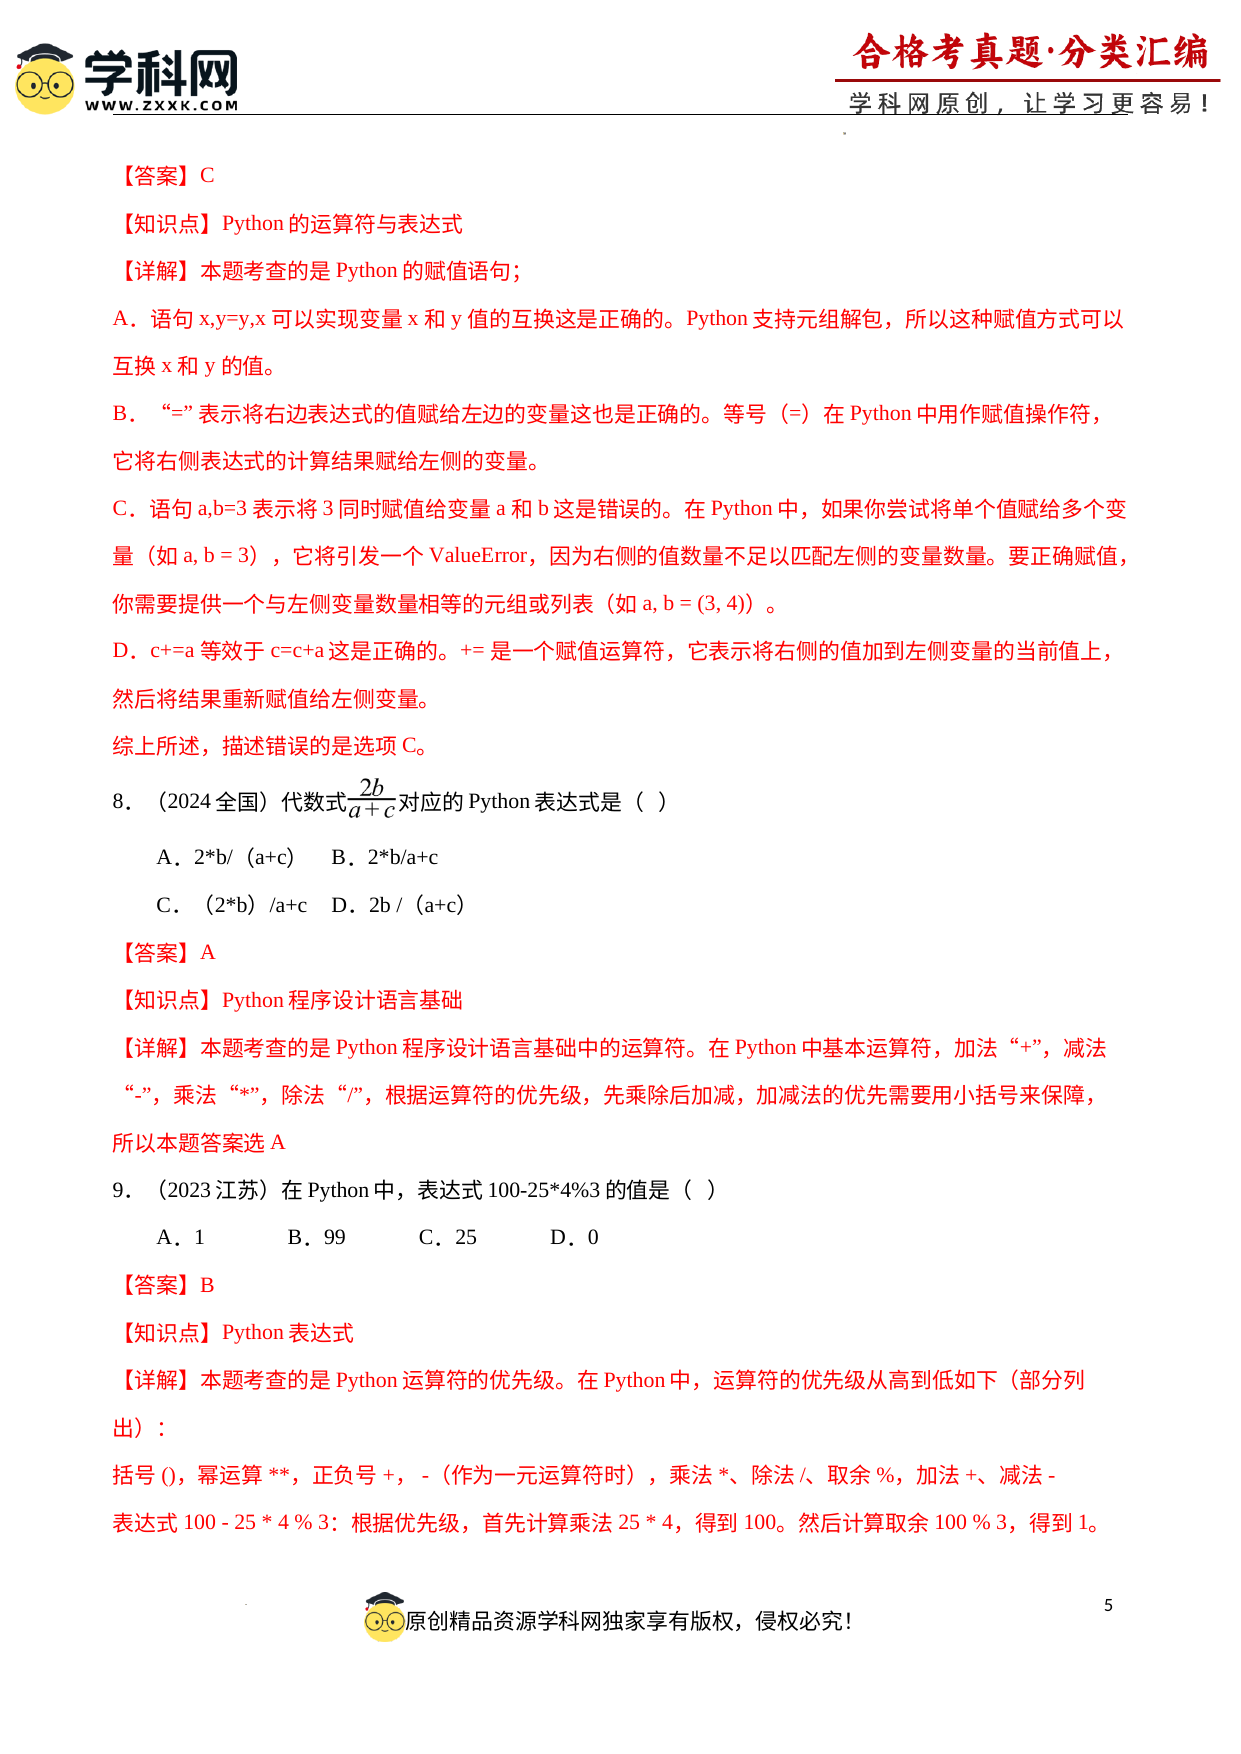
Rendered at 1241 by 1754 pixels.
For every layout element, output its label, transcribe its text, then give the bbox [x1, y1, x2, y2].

text 【知识点】Python表达式 [112, 1316, 1128, 1348]
text 9．（2023江苏）在Python中，表达式100-25*4%3的值是（ ） [112, 1173, 1128, 1205]
text 【知识点】Python的运算符与表达式 [112, 207, 1128, 238]
text 【答案】C [112, 159, 1128, 191]
text 【详解】本题考查的是Python的赋值语句； [112, 254, 1128, 286]
picture [364, 1592, 406, 1642]
text 8．（2024全国）代数式对应的Python表达式是（ ） [112, 777, 1128, 825]
text 【详解】本题考查的是Python程序设计语言基础中的运算符。在Python中基本运算符，加法“+”，减法“-”，乘法“*”，除法“/”，根据运算符的优先级，先乘除后加减，加减法的优先需要用小括号来保障，所以本题答案选A [112, 1031, 1128, 1158]
text 综上所述，描述错误的是选项 C。 [112, 729, 1128, 761]
picture [346, 776, 399, 819]
text 括号 ()，幂运算 **，正负号 +， -（作为一元运算符时），乘法 *、除法 /、取余 %，加法 +、减法 - [112, 1458, 1128, 1490]
text C．语句 a,b=3 表示将3同时赋值给变量 a 和 b这是错误的。在Python中，如果你尝试将单个值赋给多个变量（如 a, b = 3），它将引发一个 ValueError，因为右侧的值数量不足以匹配左侧的变量数量。要正确赋值，你需要提供一个与左侧变量数量相等的元组或列表（如 a, b = (3, 4)）。 [112, 492, 1128, 618]
text C．（2*b）/a+c D．2b /（a+c） [112, 888, 1128, 920]
text 【知识点】Python程序设计语言基础 [112, 983, 1128, 1015]
picture [0, 0, 1238, 155]
text A．2*b/（a+c） B．2*b/a+c [112, 841, 1128, 873]
list 语句 x,y=y,x 可以实现变量 x 和 y 值的互换这是正确的。Python支持元组解包，所以这种赋值方式可以互换 x 和 y 的值。 [112, 302, 1128, 381]
text 【答案】B [112, 1268, 1128, 1300]
text A．1 B．99 C．25 D．0 [112, 1221, 1128, 1253]
text 表达式 100 - 25 * 4 % 3：根据优先级，首先计算乘法 25 * 4，得到 100。然后计算取余 100 % 3，得到 1。 [112, 1506, 1128, 1538]
list B．“=” 表示将右边表达式的值赋给左边的变量这也是正确的。等号（=）在Python中用作赋值操作符，它将右侧表达式的计算结果赋给左侧的变量。 [112, 397, 1128, 476]
text D．c+=a 等效于 c=c+a这是正确的。+= 是一个赋值运算符，它表示将右侧的值加到左侧变量的当前值上，然后将结果重新赋值给左侧变量。 [112, 634, 1128, 713]
text 【详解】本题考查的是Python运算符的优先级。在Python中，运算符的优先级从高到低如下（部分列出）： [112, 1363, 1128, 1443]
text 【答案】A [112, 936, 1128, 968]
